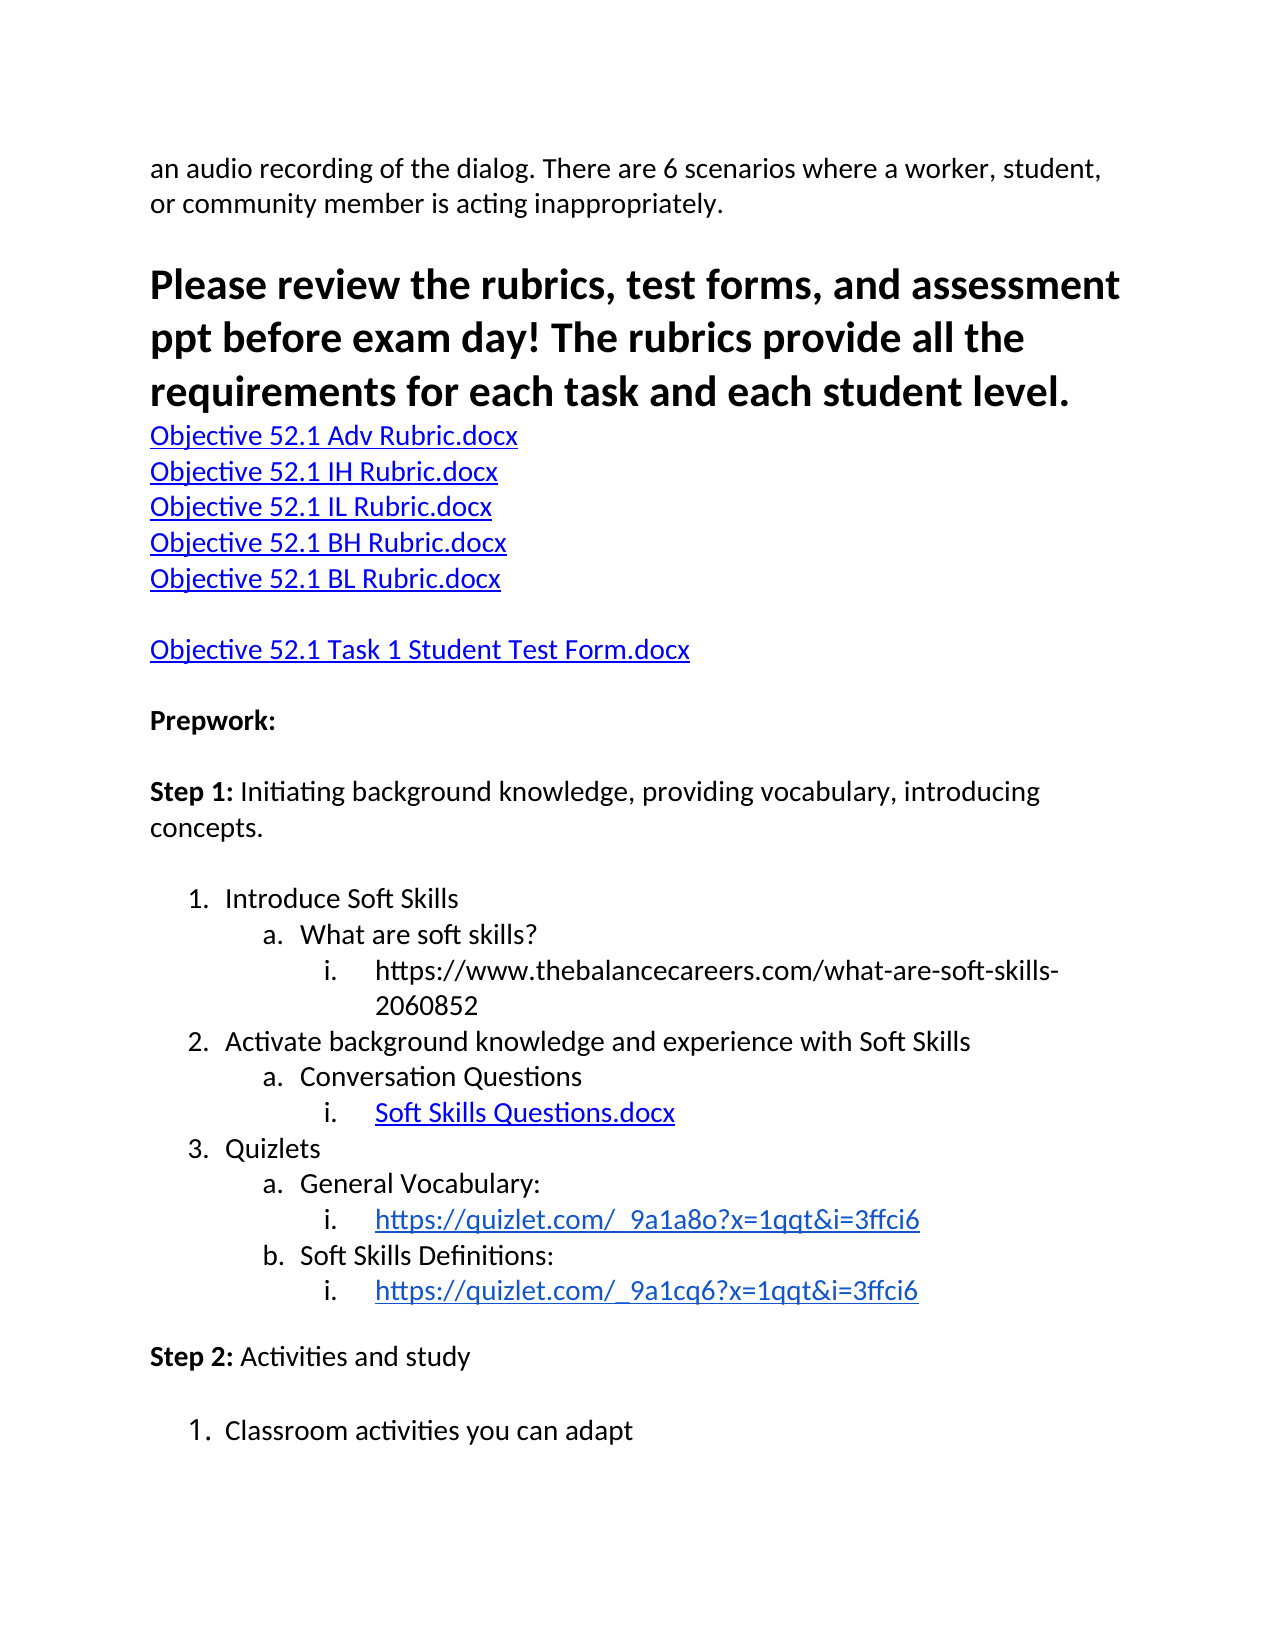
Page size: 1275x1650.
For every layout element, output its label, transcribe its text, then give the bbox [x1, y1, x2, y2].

text Step 2: Activities and study [150, 1338, 1125, 1374]
list Quizlets [187, 1130, 1125, 1165]
list Classroom activities you can adapt [187, 1409, 1125, 1449]
list https://quizlet.com/_9a1a8o?x=1qqt&i=3ffci6 [337, 1201, 1125, 1237]
list https://quizlet.com/_9a1cq6?x=1qqt&i=3ffci6 [337, 1272, 1125, 1308]
text Objective 52.1 BH Rubric.docx [150, 524, 1125, 560]
text Objective 52.1 Task 1 Student Test Form.docx [150, 631, 1125, 667]
text Prepwork: [150, 702, 1125, 738]
list What are soft skills? [262, 916, 1125, 952]
text Objective 52.1 IL Rubric.docx [150, 488, 1125, 524]
list Soft Skills Definitions: [262, 1237, 1125, 1272]
text Objective 52.1 IH Rubric.docx [150, 453, 1125, 488]
list Activate background knowledge and experience with Soft Skills [187, 1023, 1125, 1058]
text Step 1: Initiating background knowledge, providing vocabulary, introducing concepts. [150, 773, 1125, 845]
list Introduce Soft Skills [187, 880, 1125, 916]
list Conversation Questions [262, 1058, 1125, 1094]
text Please review the rubrics, test forms, and assessment ppt before exam day! The rubrics provide all the requirements for each task and each student level. [150, 257, 1125, 417]
text Objective 52.1 BL Rubric.docx [150, 560, 1125, 595]
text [150, 150, 1125, 221]
list General Vocabulary: [262, 1165, 1125, 1201]
list https://www.thebalancecareers.com/what-are-soft-skills-2060852 [337, 952, 1125, 1023]
text Objective 52.1 Adv Rubric.docx [150, 417, 1125, 453]
list Soft Skills Questions.docx [337, 1094, 1125, 1130]
